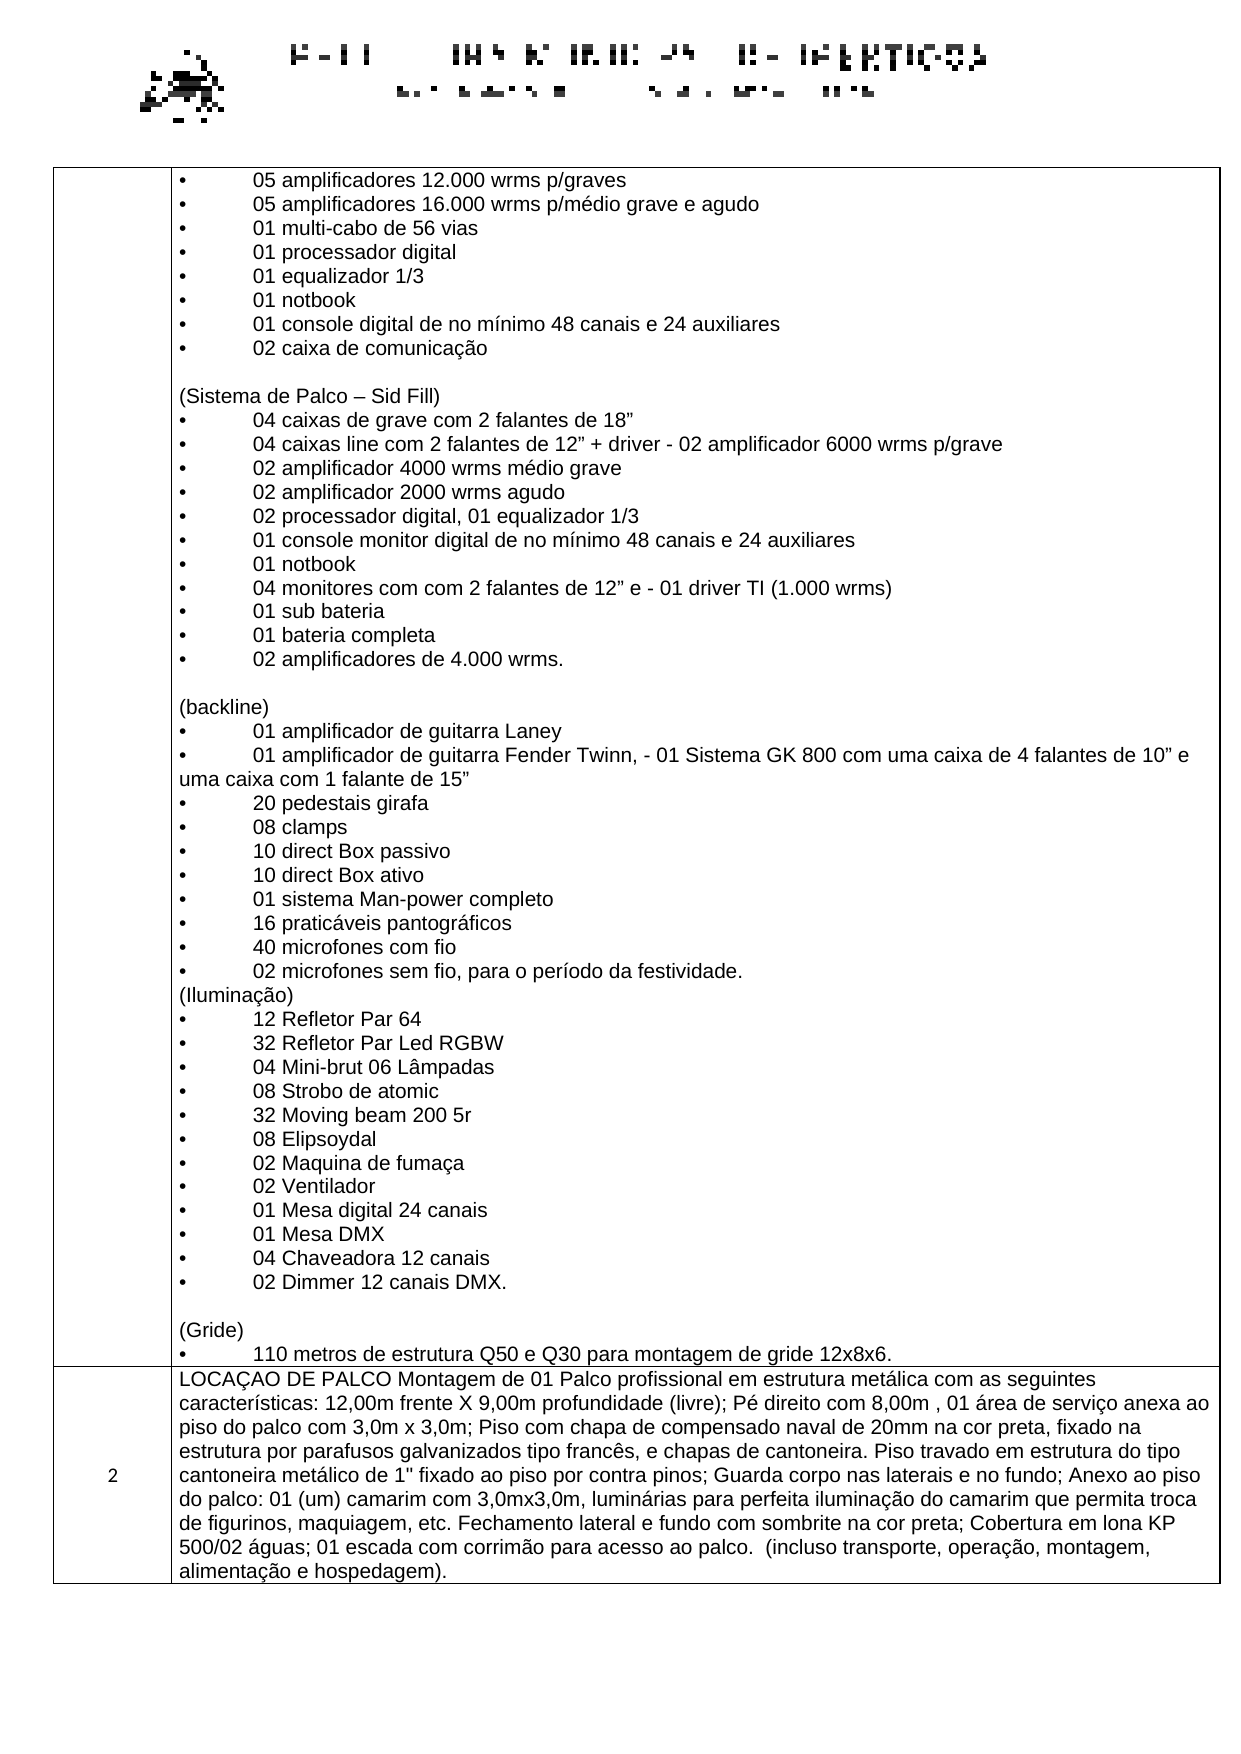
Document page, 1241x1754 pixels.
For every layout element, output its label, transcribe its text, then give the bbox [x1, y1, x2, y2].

table_cell 2 [54, 1367, 171, 1583]
table_cell 1 [54, 168, 171, 1366]
table_cell LOCAÇAO DE PALCO Montagem de 01 Palco profissional em estrutura metálica com as seguintes características: 12,00m frente X 9,00m profundidade (livre); Pé direito com 8,00m , 01 área de serviço anexa ao piso do palco com 3,0m x 3,0m; Piso com chapa de compensado naval de 20mm na cor preta, fixado na estrutura por parafusos galvanizados tipo francês, e chapas de cantoneira. Piso travado em estrutura do tipo cantoneira metálico de 1" fixado ao piso por contra pinos; Guarda corpo nas laterais e no fundo; Anexo ao piso do palco: 01 (um) camarim com 3,0mx3,0m, luminárias para perfeita iluminação do camarim que permita troca de figurinos, maquiagem, etc. Fechamento lateral e fundo com sombrite na cor preta; Cobertura em lona KP 500/02 águas; 01 escada com corrimão para acesso ao palco. (incluso transporte, operação, montagem, alimentação e hospedagem). [172, 1367, 1219, 1583]
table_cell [172, 168, 1219, 1366]
